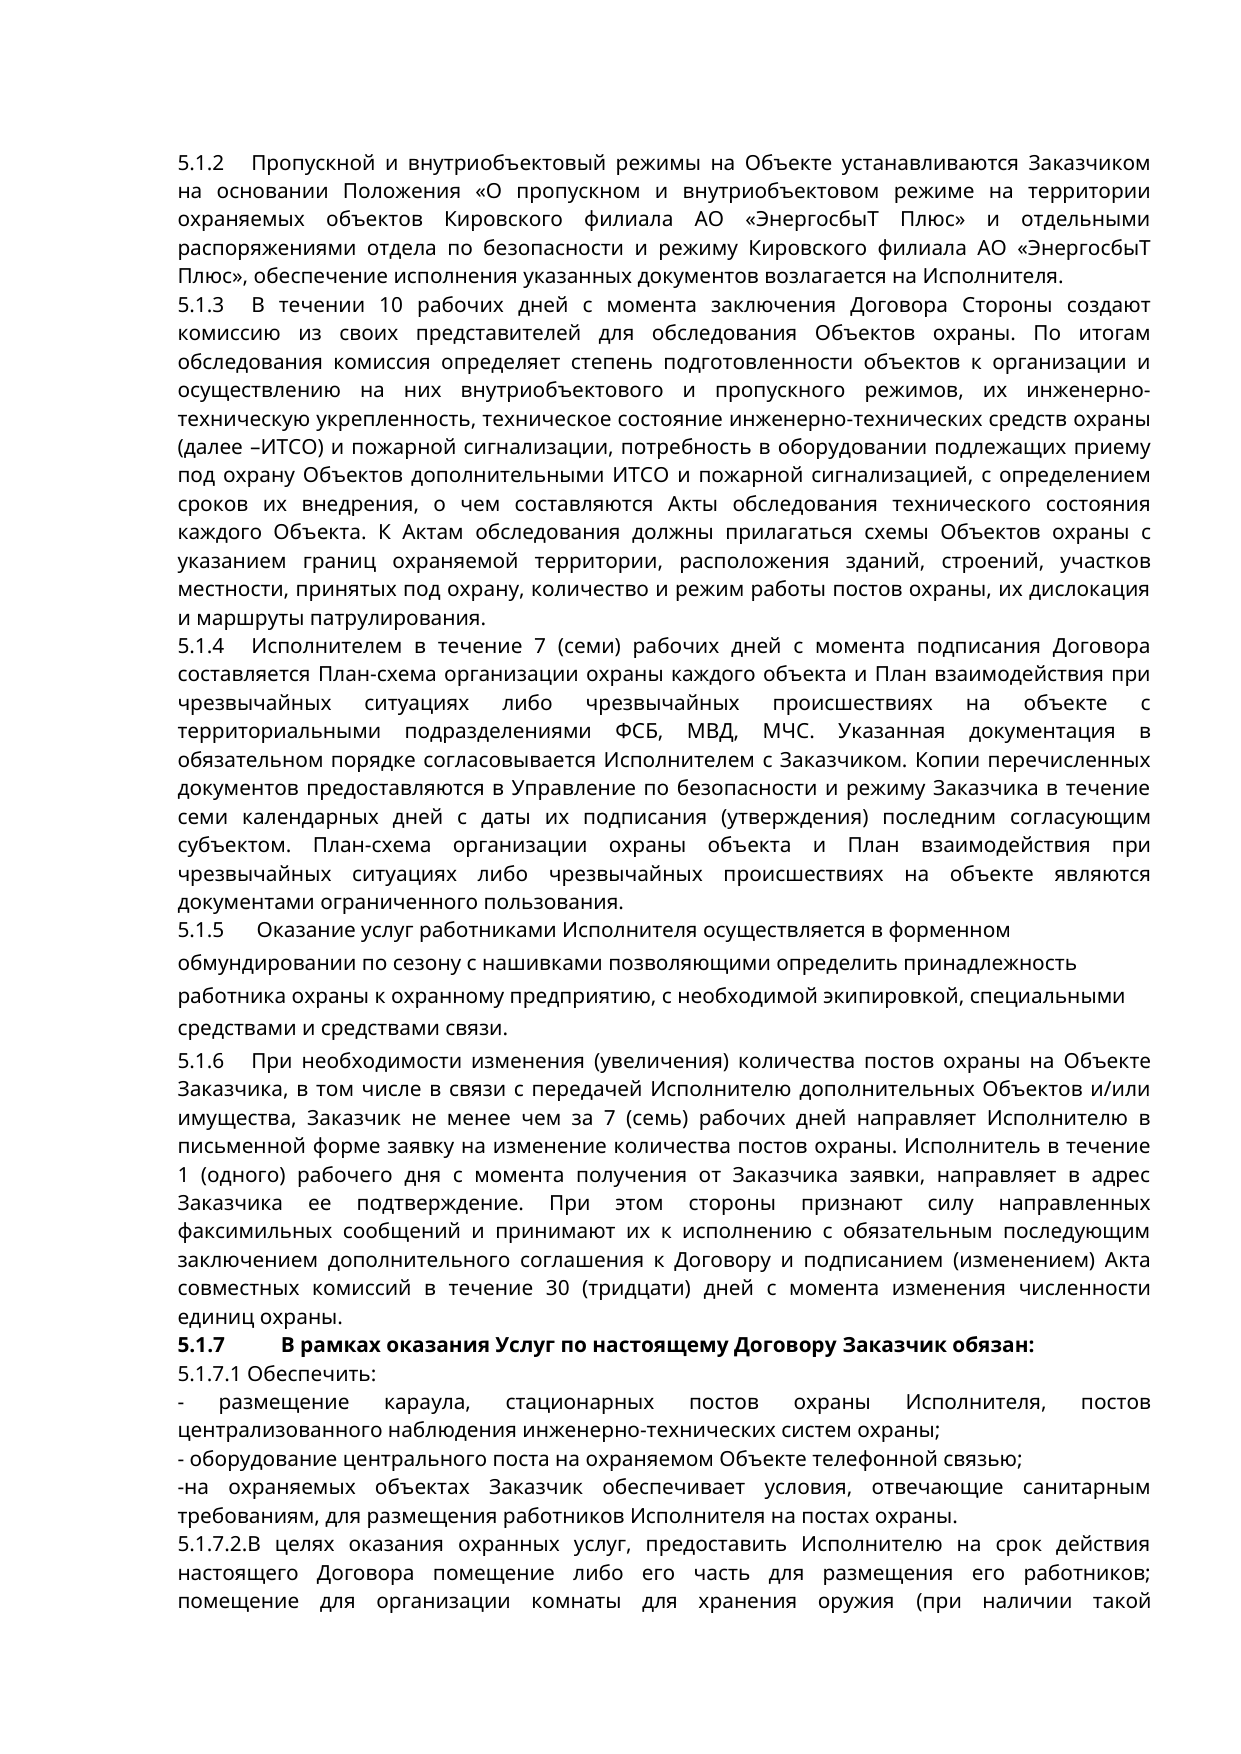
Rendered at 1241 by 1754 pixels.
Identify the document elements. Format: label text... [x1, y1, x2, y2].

list В рамках оказания Услуг по настоящему Договору Заказчик обязан: [177, 1330, 1152, 1359]
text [177, 1529, 1152, 1615]
list Пропускной и внутриобъектовый режимы на Объекте устанавливаются Заказчиком на основании Положения «О пропускном и внутриобъектовом режиме на территории охраняемых объектов Кировского филиала АО «ЭнергосбыТ Плюс» и отдельными распоряжениями отдела по безопасности и режиму Кировского филиала АО «ЭнергосбыТ Плюс», обеспечение исполнения указанных документов возлагается на Исполнителя. [177, 148, 1152, 290]
list Исполнителем в течение 7 (семи) рабочих дней с момента подписания Договора составляется План-схема организации охраны каждого объекта и План взаимодействия при чрезвычайных ситуациях либо чрезвычайных происшествиях на объекте с территориальными подразделениями ФСБ, МВД, МЧС. Указанная документация в обязательном порядке согласовывается Исполнителем с Заказчиком. Копии перечисленных документов предоставляются в Управление по безопасности и режиму Заказчика в течение семи календарных дней с даты их подписания (утверждения) последним согласующим субъектом. План-схема организации охраны объекта и План взаимодействия при чрезвычайных ситуациях либо чрезвычайных происшествиях на объекте являются документами ограниченного пользования. [177, 631, 1152, 916]
text 5.1.7.1 Обеспечить: [177, 1359, 1152, 1387]
list При необходимости изменения (увеличения) количества постов охраны на Объекте Заказчика, в том числе в связи с передачей Исполнителю дополнительных Объектов и/или имущества, Заказчик не менее чем за 7 (семь) рабочих дней направляет Исполнителю в письменной форме заявку на изменение количества постов охраны. Исполнитель в течение 1 (одного) рабочего дня с момента получения от Заказчика заявки, направляет в адрес Заказчика ее подтверждение. При этом стороны признают силу направленных факсимильных сообщений и принимают их к исполнению с обязательным последующим заключением дополнительного соглашения к Договору и подписанием (изменением) Акта совместных комиссий в течение 30 (тридцати) дней с момента изменения численности единиц охраны. [177, 1046, 1152, 1330]
text -на охраняемых объектах Заказчик обеспечивает условия, отвечающие санитарным требованиям, для размещения работников Исполнителя на постах охраны. [177, 1472, 1152, 1529]
list В течении 10 рабочих дней с момента заключения Договора Стороны создают комиссию из своих представителей для обследования Объектов охраны. По итогам обследования комиссия определяет степень подготовленности объектов к организации и осуществлению на них внутриобъектового и пропускного режимов, их инженерно-техническую укрепленность, техническое состояние инженерно-технических средств охраны (далее –ИТСО) и пожарной сигнализации, потребность в оборудовании подлежащих приему под охрану Объектов дополнительными ИТСО и пожарной сигнализацией, с определением сроков их внедрения, о чем составляются Акты обследования технического состояния каждого Объекта. К Актам обследования должны прилагаться схемы Объектов охраны с указанием границ охраняемой территории, расположения зданий, строений, участков местности, принятых под охрану, количество и режим работы постов охраны, их дислокация и маршруты патрулирования. [177, 290, 1152, 631]
text - размещение караула, стационарных постов охраны Исполнителя, постов централизованного наблюдения инженерно-технических систем охраны; [177, 1387, 1152, 1444]
text - оборудование центрального поста на охраняемом Объекте телефонной связью; [177, 1444, 1152, 1472]
list Оказание услуг работниками Исполнителя осуществляется в форменном обмундировании по сезону с нашивками позволяющими определить принадлежность работника охраны к охранному предприятию, с необходимой экипировкой, специальными средствами и средствами связи. [177, 916, 1152, 1042]
